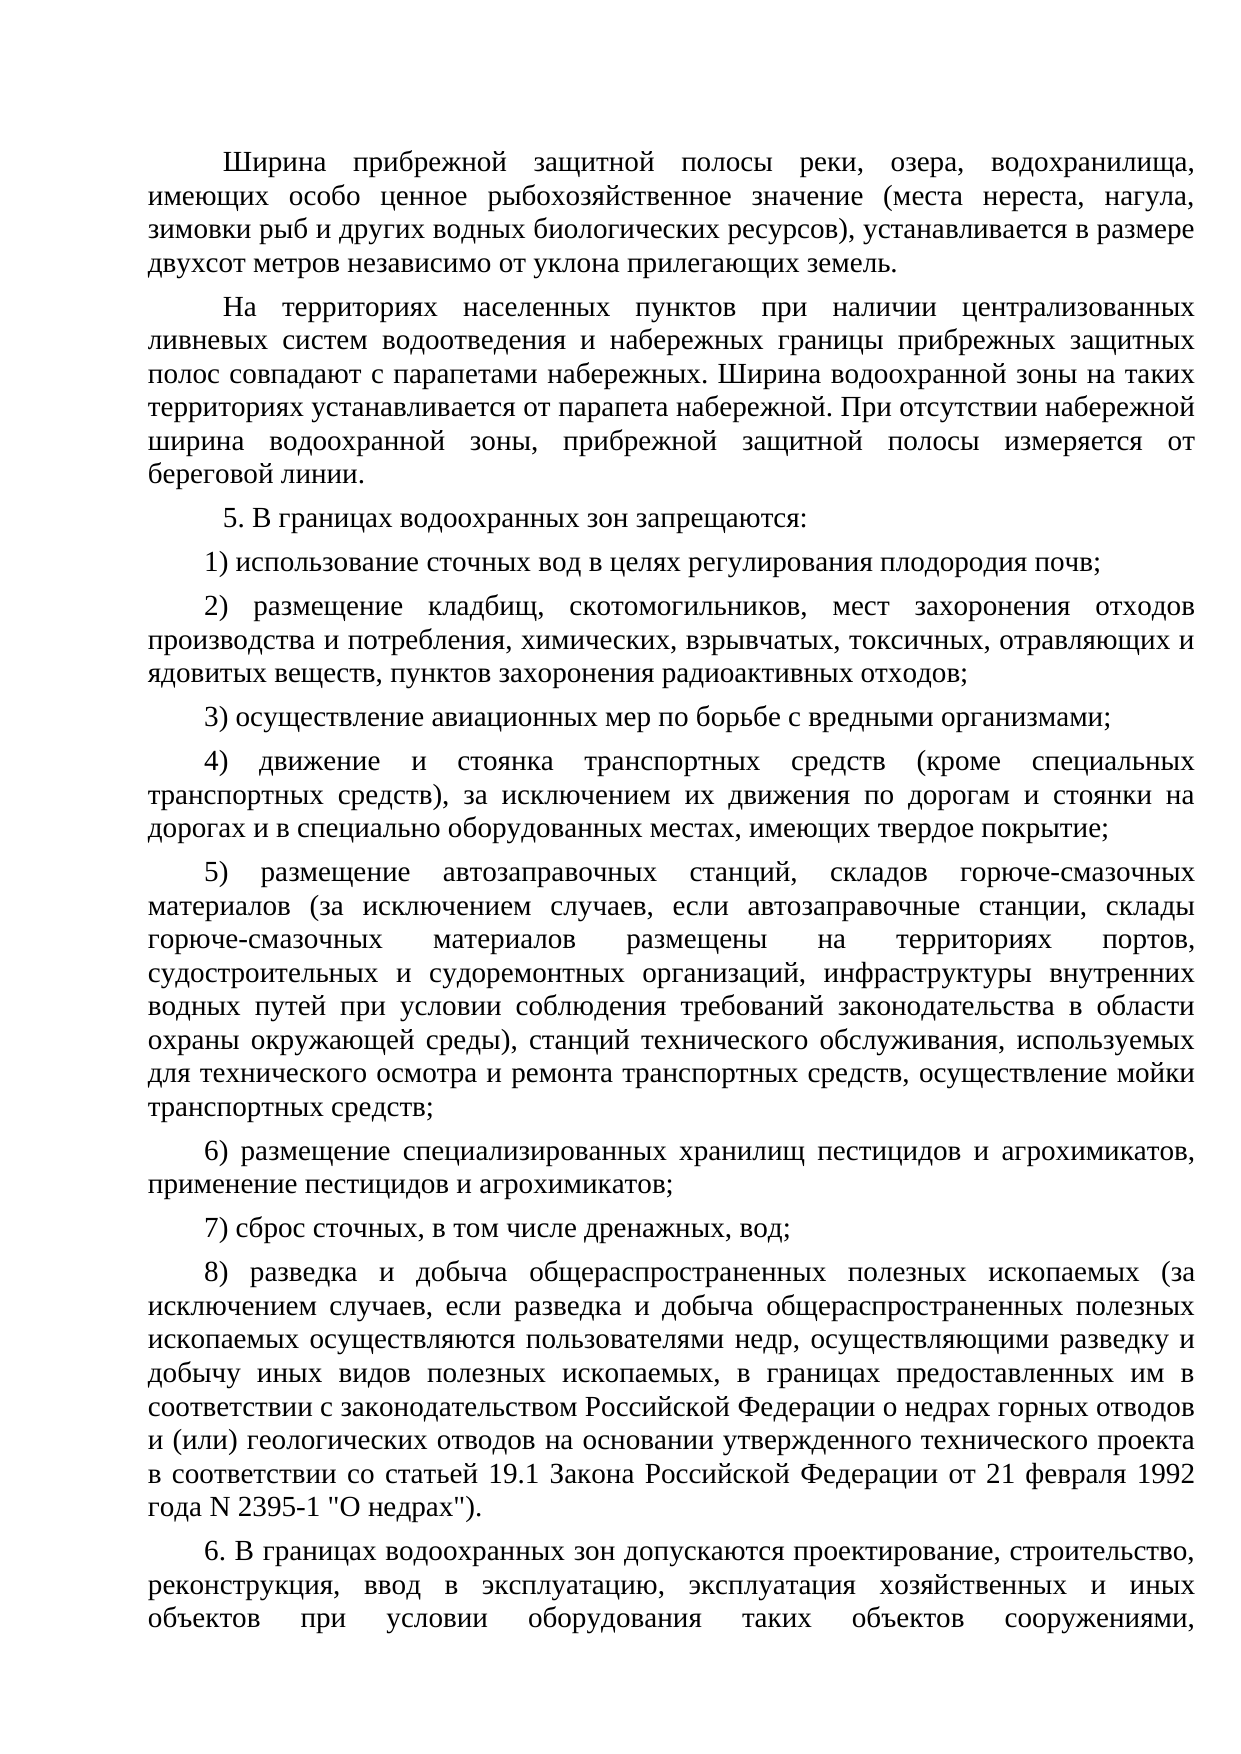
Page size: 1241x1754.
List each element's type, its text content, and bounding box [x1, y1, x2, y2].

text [148, 1533, 1196, 1634]
text 5) размещение автозаправочных станций, складов горюче-смазочных материалов (за исключением случаев, если автозаправочные станции, склады горюче-смазочных материалов размещены на территориях портов, судостроительных и судоремонтных организаций, инфраструктуры внутренних водных путей при условии соблюдения требований законодательства в области охраны окружающей среды), станций технического обслуживания, используемых для технического осмотра и ремонта транспортных средств, осуществление мойки транспортных средств; [148, 854, 1196, 1123]
text Ширина прибрежной защитной полосы реки, озера, водохранилища, имеющих особо ценное рыбохозяйственное значение (места нереста, нагула, зимовки рыб и других водных биологических ресурсов), устанавливается в размере двухсот метров независимо от уклона прилегающих земель. [148, 144, 1196, 278]
text 4) движение и стоянка транспортных средств (кроме специальных транспортных средств), за исключением их движения по дорогам и стоянки на дорогах и в специально оборудованных местах, имеющих твердое покрытие; [148, 743, 1196, 844]
text 8) разведка и добыча общераспространенных полезных ископаемых (за исключением случаев, если разведка и добыча общераспространенных полезных ископаемых осуществляются пользователями недр, осуществляющими разведку и добычу иных видов полезных ископаемых, в границах предоставленных им в соответствии с законодательством Российской Федерации о недрах горных отводов и (или) геологических отводов на основании утвержденного технического проекта в соответствии со статьей 19.1 Закона Российской Федерации от 21 февраля 1992 года N 2395-1 "О недрах"). [148, 1254, 1196, 1523]
text 3) осуществление авиационных мер по борьбе с вредными организмами; [148, 699, 1196, 733]
text На территориях населенных пунктов при наличии централизованных ливневых систем водоотведения и набережных границы прибрежных защитных полос совпадают с парапетами набережных. Ширина водоохранной зоны на таких территориях устанавливается от парапета набережной. При отсутствии набережной ширина водоохранной зоны, прибрежной защитной полосы измеряется от береговой линии. [148, 289, 1196, 490]
text 6) размещение специализированных хранилищ пестицидов и агрохимикатов, применение пестицидов и агрохимикатов; [148, 1133, 1196, 1200]
text 1) использование сточных вод в целях регулирования плодородия почв; [148, 544, 1196, 578]
text 5. В границах водоохранных зон запрещаются: [148, 500, 1196, 534]
text 7) сброс сточных, в том числе дренажных, вод; [148, 1211, 1196, 1244]
text 2) размещение кладбищ, скотомогильников, мест захоронения отходов производства и потребления, химических, взрывчатых, токсичных, отравляющих и ядовитых веществ, пунктов захоронения радиоактивных отходов; [148, 588, 1196, 689]
